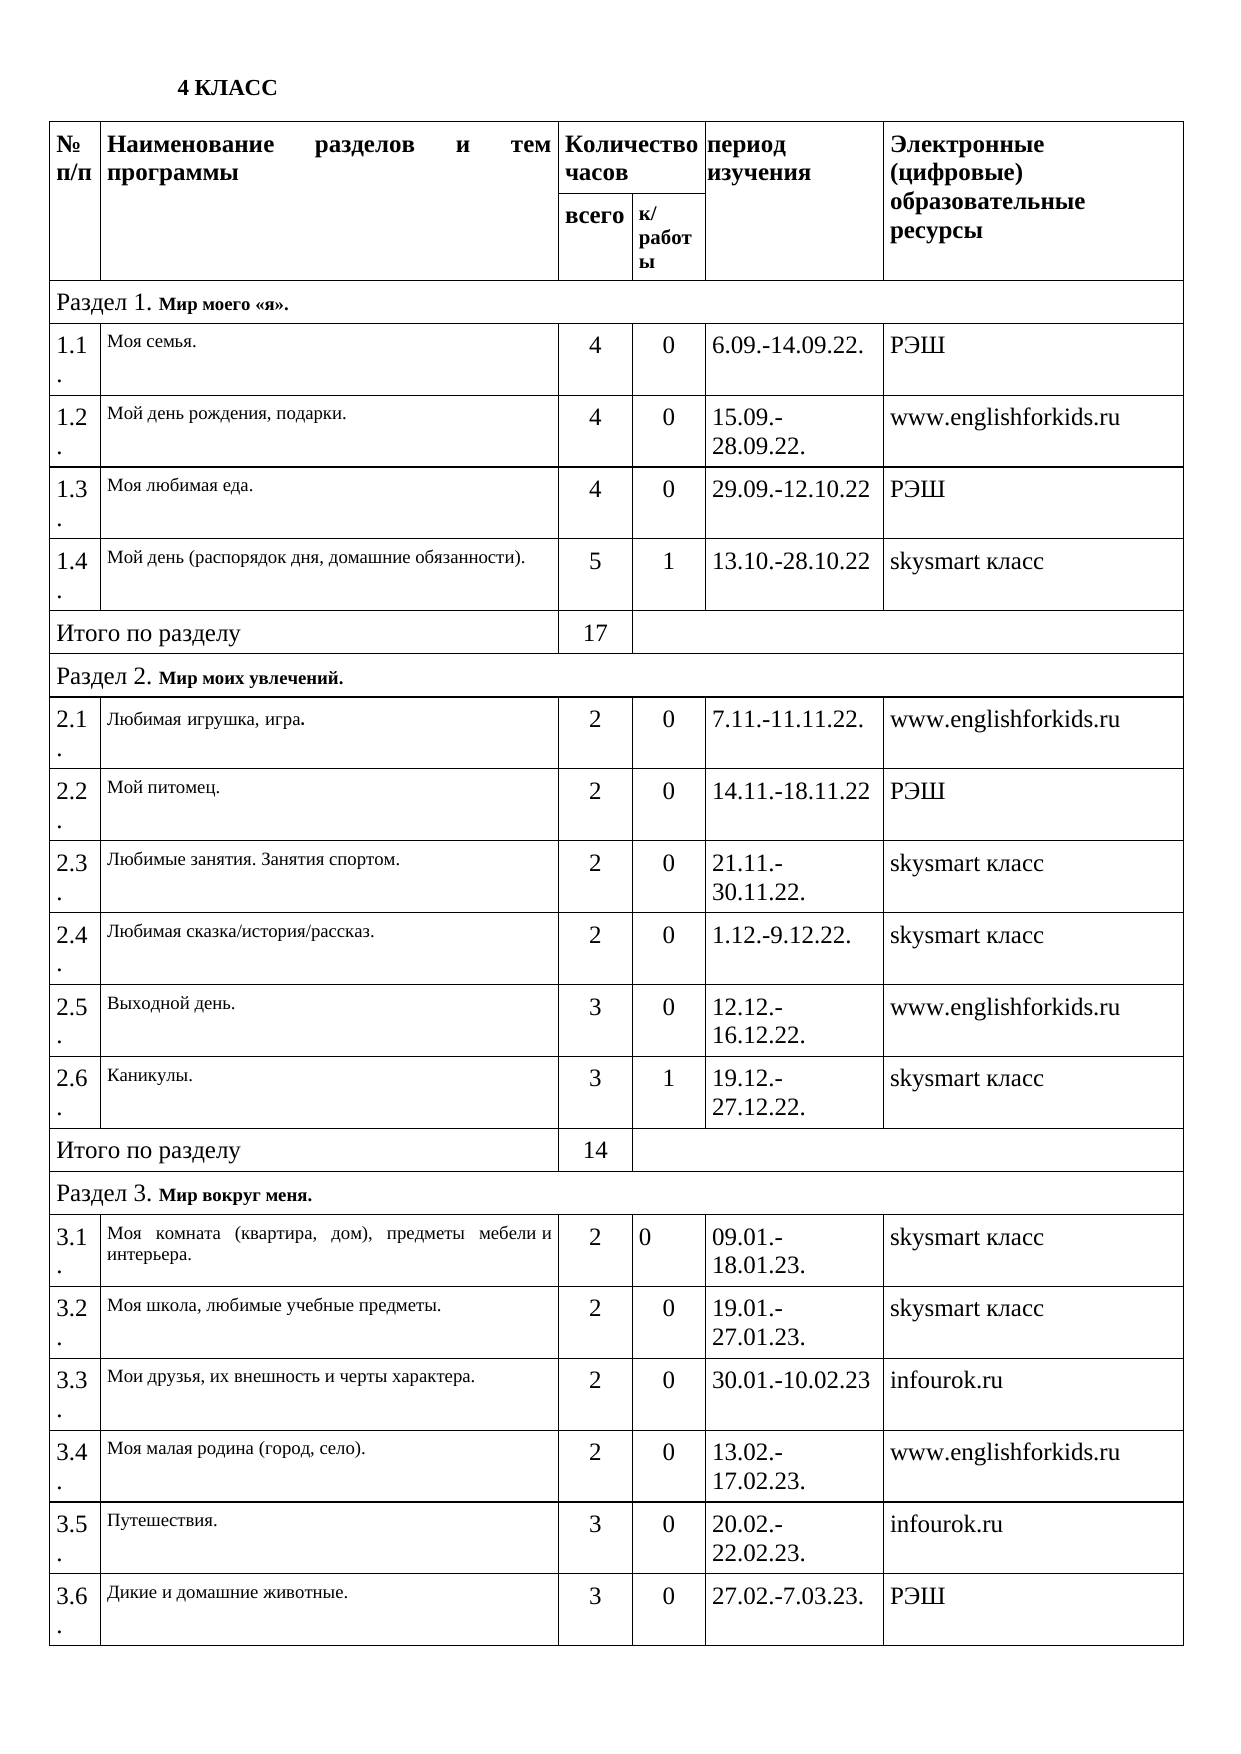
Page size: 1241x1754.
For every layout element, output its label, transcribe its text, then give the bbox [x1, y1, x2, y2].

table_cell 3.2. [50, 1287, 100, 1358]
table_cell 2 [559, 1287, 632, 1358]
table_cell 0 [633, 1431, 705, 1501]
table_cell Любимые занятия. Занятия спортом. [101, 841, 558, 912]
table_cell skysmart класс [884, 1215, 1183, 1286]
table_cell [633, 611, 1183, 653]
table_cell 15.09.-28.09.22. [706, 396, 883, 466]
table_cell 30.01.-10.02.23 [706, 1359, 883, 1429]
table_header Электронные (цифровые) образовательные ресурсы [884, 122, 1183, 279]
table_cell 3 [559, 1574, 632, 1645]
table_cell 3.6. [50, 1574, 100, 1645]
table_cell Каникулы. [101, 1057, 558, 1128]
table_cell 13.10.-28.10.22 [706, 539, 883, 610]
table_cell 2 [559, 769, 632, 840]
table_cell 21.11.-30.11.22. [706, 841, 883, 912]
table_cell Выходной день. [101, 985, 558, 1056]
table_header период изучения [706, 122, 883, 279]
table_cell 4 [559, 468, 632, 538]
table_cell 2 [559, 913, 632, 984]
table_cell 0 [633, 913, 705, 984]
table_cell www.englishforkids.ru [884, 396, 1183, 466]
table_cell 5 [559, 539, 632, 610]
table_cell 1 [633, 539, 705, 610]
table_cell к/работы [633, 194, 705, 279]
table_cell Путешествия. [101, 1503, 558, 1573]
table_cell 1 [633, 1057, 705, 1128]
table_cell 1.1. [50, 324, 100, 394]
table_cell 3 [559, 985, 632, 1056]
table_cell Любимая игрушка, игра. [101, 698, 558, 768]
table_cell 2.6. [50, 1057, 100, 1128]
table_cell 7.11.-11.11.22. [706, 698, 883, 768]
table_cell 2 [559, 841, 632, 912]
table_cell Мой день рождения, подарки. [101, 396, 558, 466]
table_cell 3.5. [50, 1503, 100, 1573]
table_cell РЭШ [884, 468, 1183, 538]
table_cell 3.4. [50, 1431, 100, 1501]
table_cell Мои друзья, их внешность и черты характера. [101, 1359, 558, 1429]
table_cell 1.4. [50, 539, 100, 610]
table_header Количество часов [559, 122, 705, 193]
table_cell skysmart класс [884, 1057, 1183, 1128]
table_cell 0 [633, 324, 705, 394]
table_cell 20.02.-22.02.23. [706, 1503, 883, 1573]
table_cell 0 [633, 1574, 705, 1645]
table_cell 0 [633, 985, 705, 1056]
table_cell РЭШ [884, 324, 1183, 394]
table_cell 2 [559, 698, 632, 768]
table_cell 29.09.-12.10.22 [706, 468, 883, 538]
table_cell 2.5. [50, 985, 100, 1056]
table_cell 3.3. [50, 1359, 100, 1429]
table_cell 0 [633, 1287, 705, 1358]
table_cell 0 [633, 698, 705, 768]
table_cell 6.09.-14.09.22. [706, 324, 883, 394]
table_cell РЭШ [884, 1574, 1183, 1645]
text 4 КЛАСС [177, 74, 1152, 100]
table_cell 2.4. [50, 913, 100, 984]
table_cell 1.3. [50, 468, 100, 538]
table_cell 2 [559, 1359, 632, 1429]
table_cell 0 [633, 396, 705, 466]
table_cell Раздел 2. Мир моих увлечений. [50, 654, 1183, 696]
table_cell infourok.ru [884, 1503, 1183, 1573]
table_cell 19.12.-27.12.22. [706, 1057, 883, 1128]
table_cell Мой день (распорядок дня, домашние обязанности). [101, 539, 558, 610]
table_cell 14.11.-18.11.22 [706, 769, 883, 840]
table_cell 1.12.-9.12.22. [706, 913, 883, 984]
table_cell 19.01.-27.01.23. [706, 1287, 883, 1358]
table_cell Моя малая родина (город, село). [101, 1431, 558, 1501]
table_cell Моя любимая еда. [101, 468, 558, 538]
table_cell Любимая сказка/история/рассказ. [101, 913, 558, 984]
table_cell 13.02.-17.02.23. [706, 1431, 883, 1501]
table_cell skysmart класс [884, 539, 1183, 610]
table_cell Раздел 3. Мир вокруг меня. [50, 1172, 1183, 1214]
table_cell 3 [559, 1503, 632, 1573]
table_cell 17 [559, 611, 632, 653]
table_cell Итого по разделу [50, 611, 558, 653]
table_cell РЭШ [884, 769, 1183, 840]
table_cell 12.12.-16.12.22. [706, 985, 883, 1056]
table_cell Итого по разделу [50, 1129, 558, 1171]
table_cell 2.2. [50, 769, 100, 840]
table_cell www.englishforkids.ru [884, 698, 1183, 768]
table_cell 14 [559, 1129, 632, 1171]
table_cell 0 [633, 1215, 705, 1286]
table_cell Раздел 1. Мир моего «я». [50, 281, 1183, 323]
table_cell skysmart класс [884, 1287, 1183, 1358]
table_cell Моя семья. [101, 324, 558, 394]
table_cell 09.01.-18.01.23. [706, 1215, 883, 1286]
table_cell Дикие и домашние животные. [101, 1574, 558, 1645]
table_cell всего [559, 194, 632, 279]
table_cell 0 [633, 1503, 705, 1573]
table_cell Моя комната (квартира, дом), предметы мебели и интерьера. [101, 1215, 558, 1286]
table_cell infourok.ru [884, 1359, 1183, 1429]
table_cell 2 [559, 1431, 632, 1501]
table_cell 0 [633, 1359, 705, 1429]
table_cell skysmart класс [884, 913, 1183, 984]
table_cell Моя школа, любимые учебные предметы. [101, 1287, 558, 1358]
table_cell 3.1. [50, 1215, 100, 1286]
table_header № п/п [50, 122, 100, 279]
table_cell skysmart класс [884, 841, 1183, 912]
table_cell www.englishforkids.ru [884, 1431, 1183, 1501]
table_cell 1.2. [50, 396, 100, 466]
table_cell 4 [559, 324, 632, 394]
table_cell 2 [559, 1215, 632, 1286]
table_cell 3 [559, 1057, 632, 1128]
table_header Наименование разделов и тем программы [101, 122, 558, 279]
table_cell 4 [559, 396, 632, 466]
table_cell 0 [633, 468, 705, 538]
table_cell [633, 1129, 1183, 1171]
table_cell 2.1. [50, 698, 100, 768]
table_cell Мой питомец. [101, 769, 558, 840]
table_cell 0 [633, 841, 705, 912]
table_cell 0 [633, 769, 705, 840]
table_cell 27.02.-7.03.23. [706, 1574, 883, 1645]
table_cell www.englishforkids.ru [884, 985, 1183, 1056]
table_cell 2.3. [50, 841, 100, 912]
